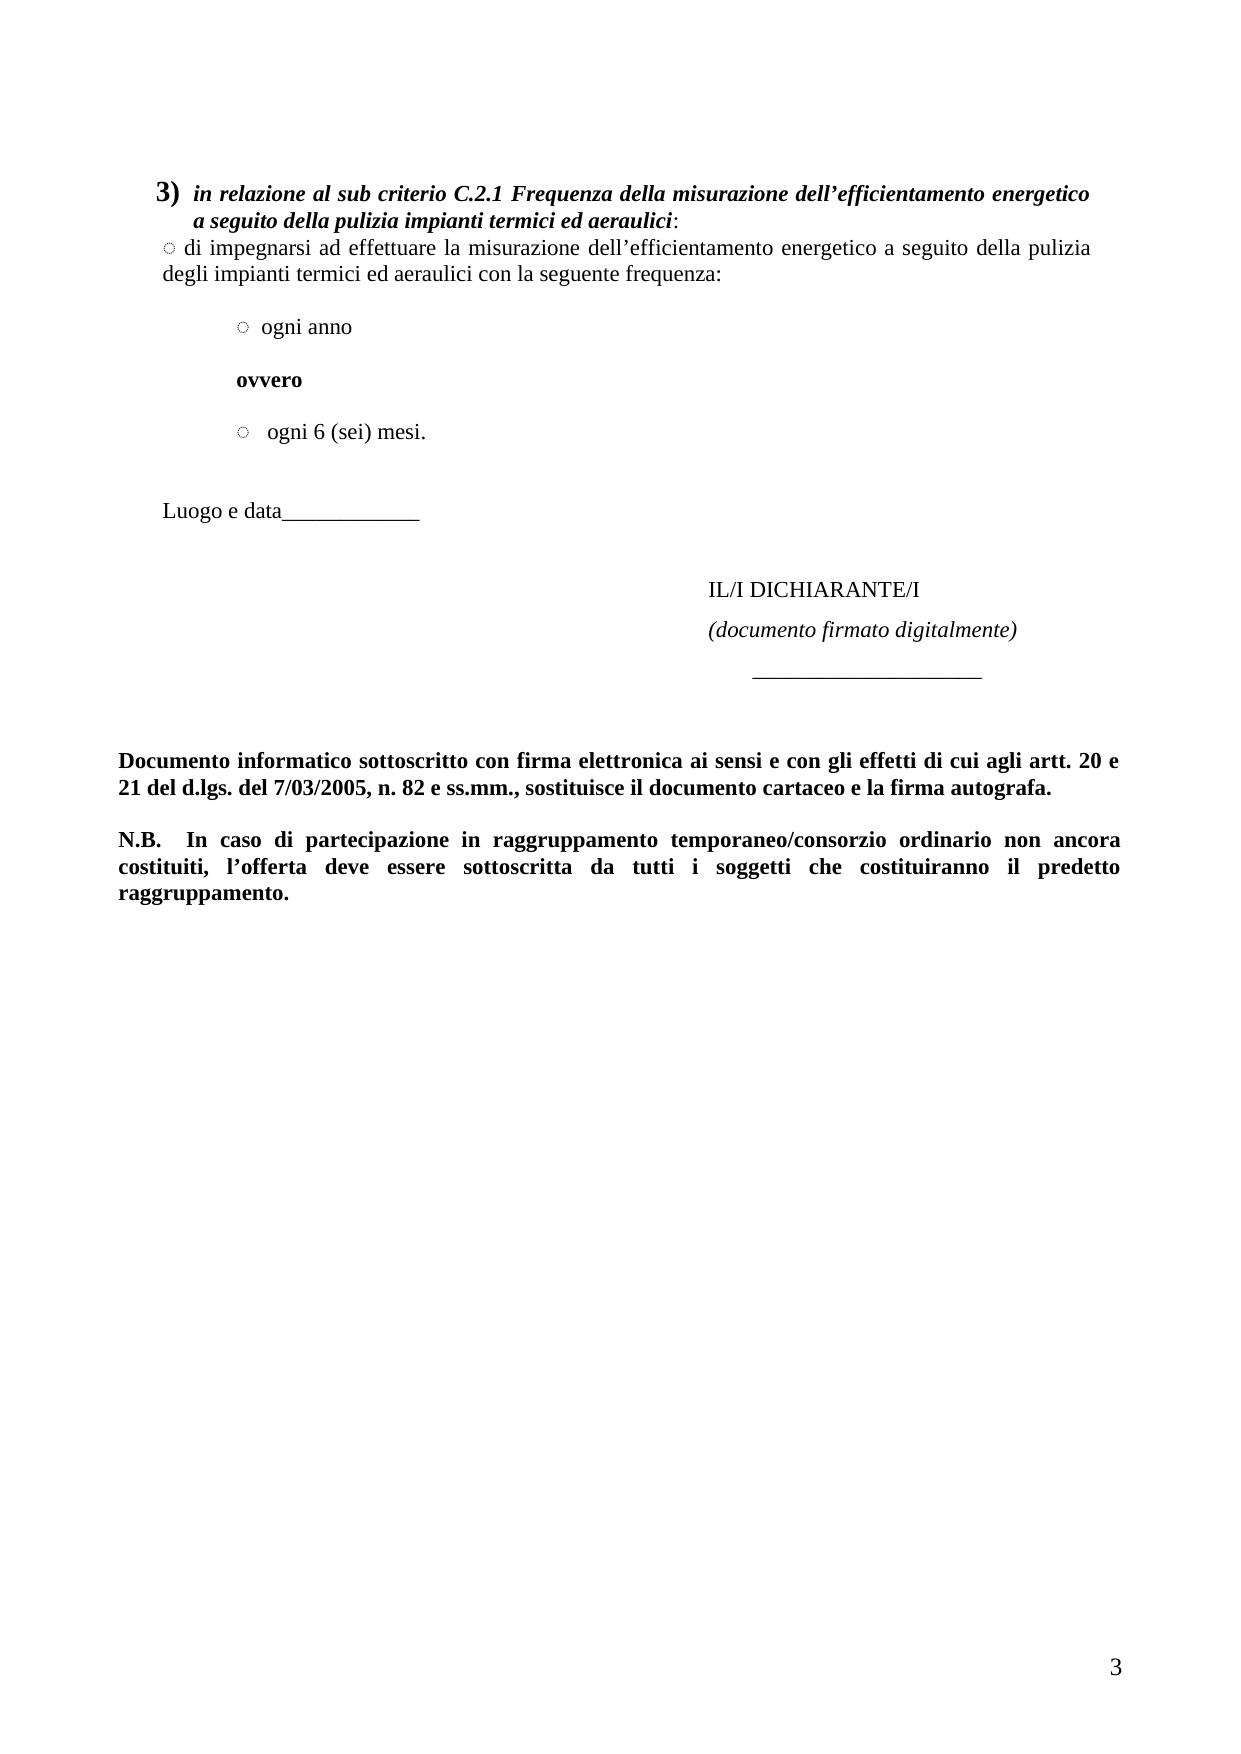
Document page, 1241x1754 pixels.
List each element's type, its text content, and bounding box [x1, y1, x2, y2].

text ovvero [207, 366, 1122, 392]
list 󠄀 di impegnarsi ad effettuare la misurazione dell’efficientamento energetico a seguito della pulizia degli impianti termici ed aeraulici con la seguente frequenza: [162, 234, 1093, 287]
text Documento informatico sottoscritto con firma elettronica ai sensi e con gli effetti di cui agli artt. 20 e 21 del d.lgs. del 7/03/2005, n. 82 e ss.mm., sostituisce il documento cartaceo e la firma autografa. [118, 747, 1122, 800]
text (documento firmato digitalmente) [634, 616, 1122, 642]
text ____________________ [723, 655, 1122, 682]
list in relazione al sub criterio C.2.1 Frequenza della misurazione dell’efficientamento energetico a seguito della pulizia impianti termici ed aeraulici: [156, 174, 1093, 234]
text IL/I DICHIARANTE/I [118, 576, 1122, 603]
text N.B. In caso di partecipazione in raggruppamento temporaneo/consorzio ordinario non ancora costituiti, l’offerta deve essere sottoscritta da tutti i soggetti che costituiranno il predetto raggruppamento. [118, 826, 1122, 906]
text Luogo e data____________ [162, 497, 1122, 524]
text 󠄀 ogni anno [236, 313, 1122, 339]
text 󠄀 ogni 6 (sei) mesi. [236, 418, 1122, 445]
